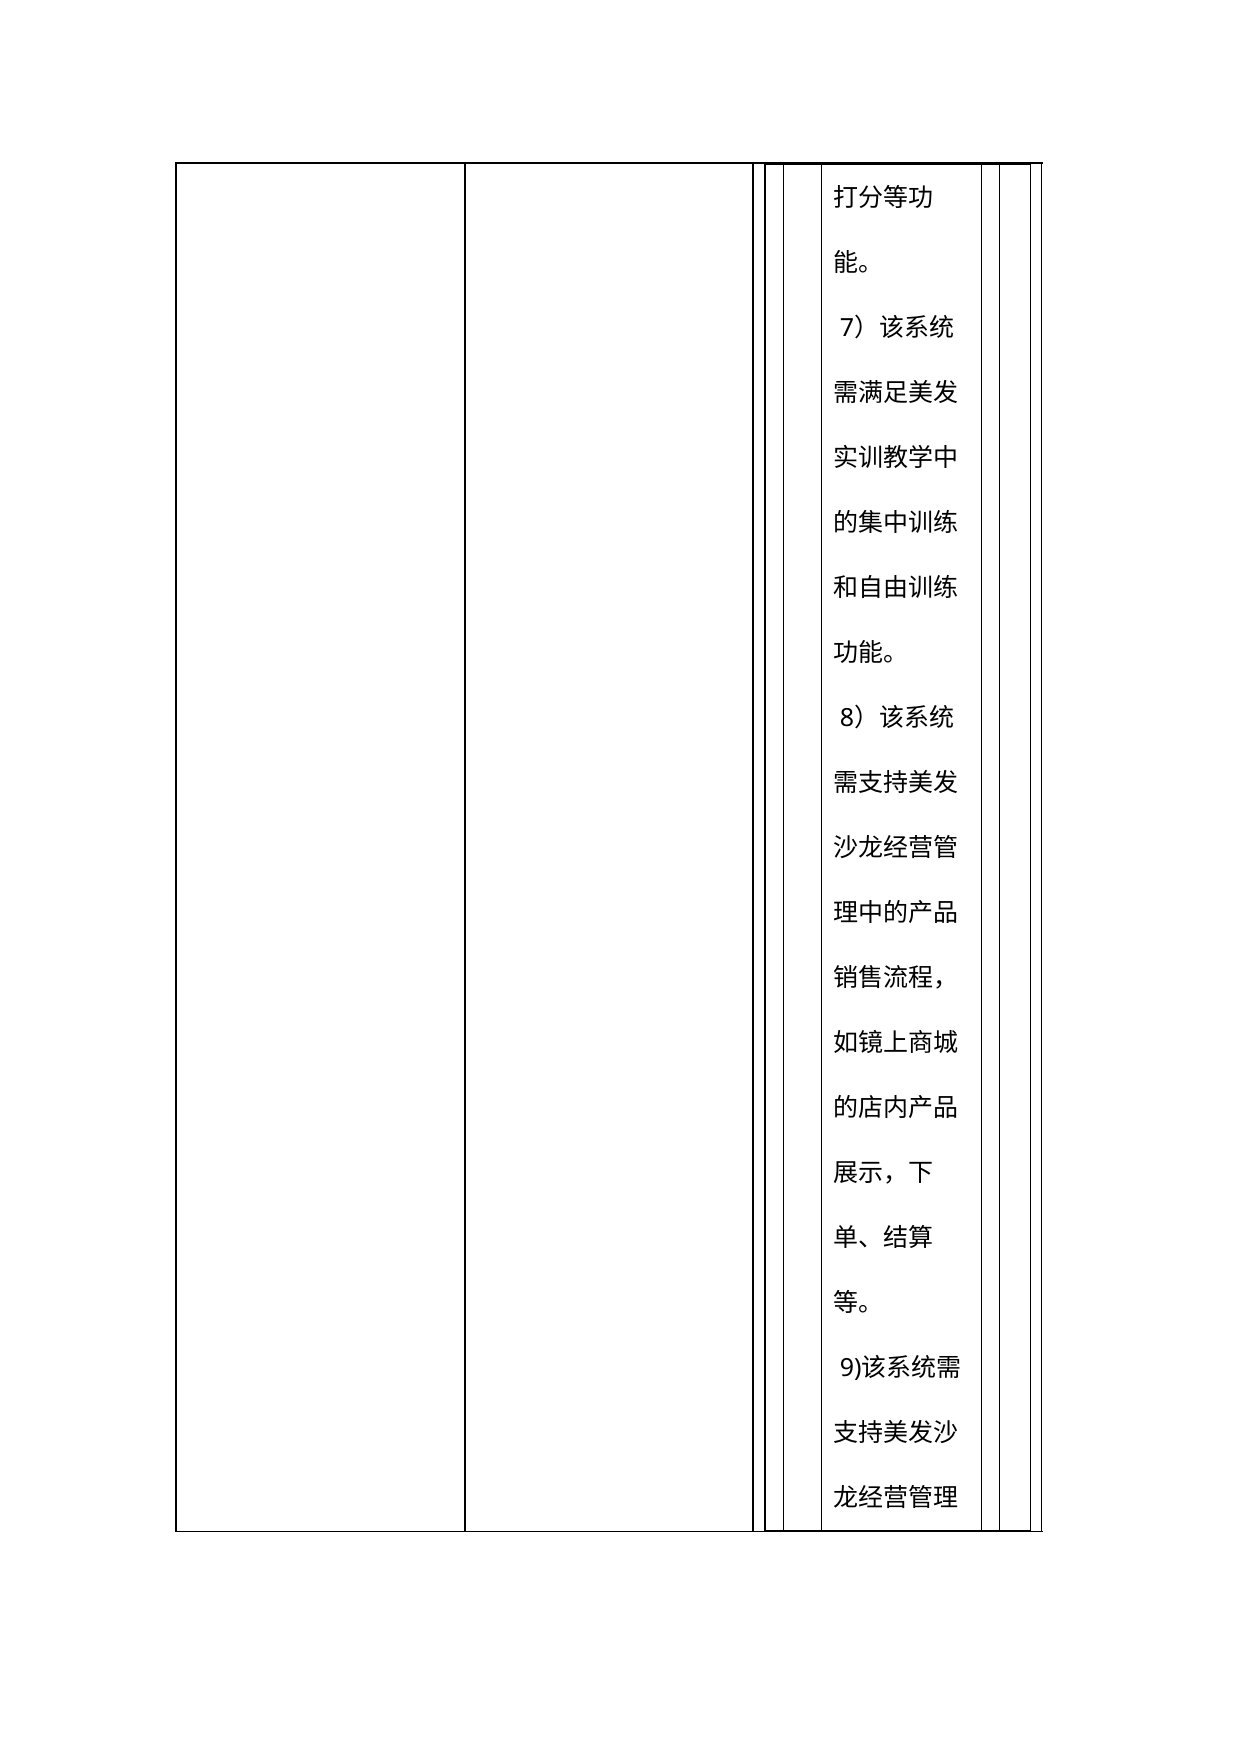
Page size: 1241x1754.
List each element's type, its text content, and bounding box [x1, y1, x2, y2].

table_cell [1000, 165, 1030, 1530]
table_cell [822, 165, 981, 1530]
table_cell [1031, 164, 1041, 1531]
table_cell 1 [177, 164, 464, 1531]
table_cell [784, 165, 821, 1530]
table_cell [754, 164, 764, 1531]
table_cell [466, 164, 752, 1531]
table_cell [982, 165, 999, 1530]
table_cell [766, 165, 783, 1530]
